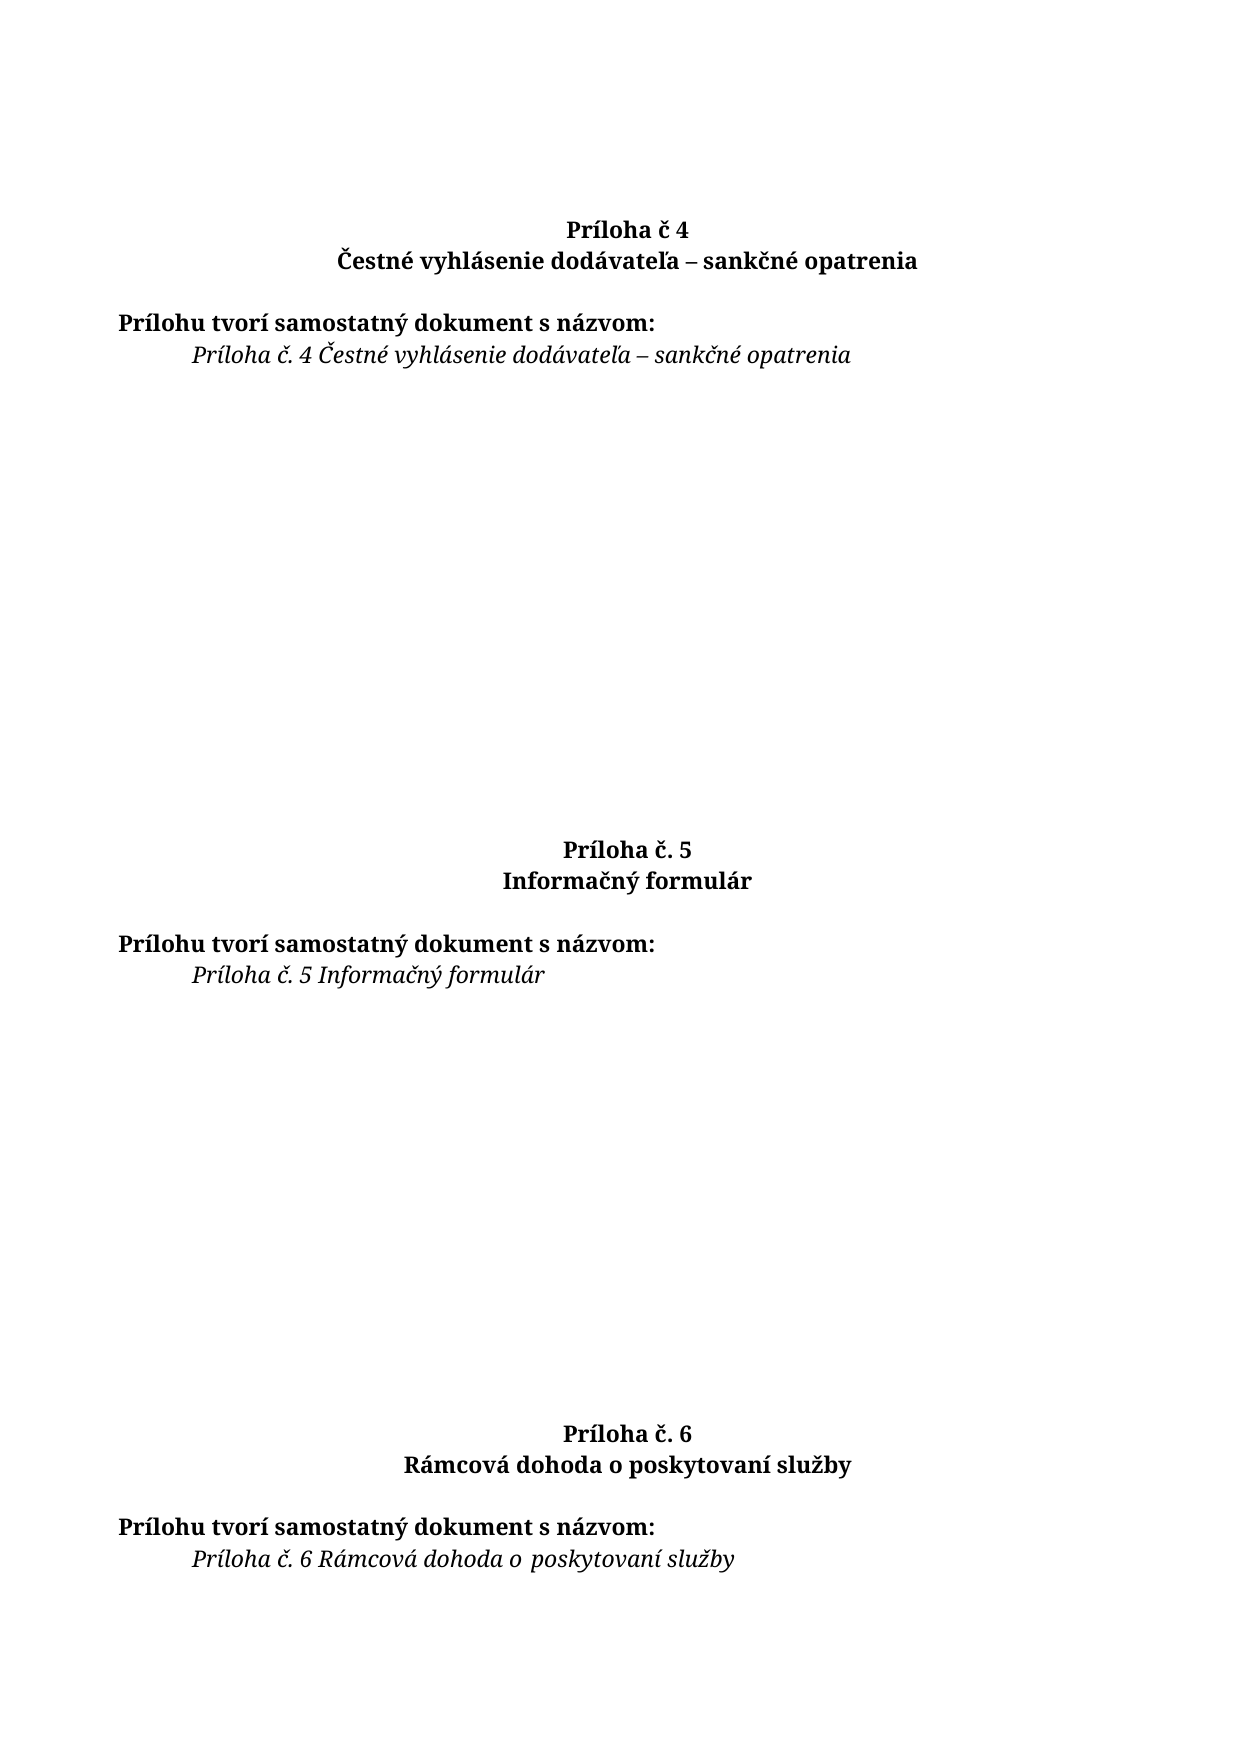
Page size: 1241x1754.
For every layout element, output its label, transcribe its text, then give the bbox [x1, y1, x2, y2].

text Informačný formulár [118, 865, 1137, 896]
text Rámcová dohoda o poskytovaní služby [118, 1449, 1137, 1480]
text Príloha č. 4 Čestné vyhlásenie dodávateľa – sankčné opatrenia [118, 339, 1137, 370]
text Príloha č 4 [118, 214, 1137, 245]
text Príloha č. 5 [118, 834, 1137, 865]
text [118, 307, 1137, 339]
text Príloha č. 5 Informačný formulár [118, 959, 1137, 990]
text Prílohu tvorí samostatný dokument s názvom: [118, 927, 1137, 959]
text Čestné vyhlásenie dodávateľa – sankčné opatrenia [118, 245, 1137, 276]
text Príloha č. 6 [118, 1417, 1137, 1449]
text Príloha č. 6 Rámcová dohoda o poskytovaní služby [118, 1542, 1137, 1574]
text Prílohu tvorí samostatný dokument s názvom: [118, 1511, 1137, 1542]
